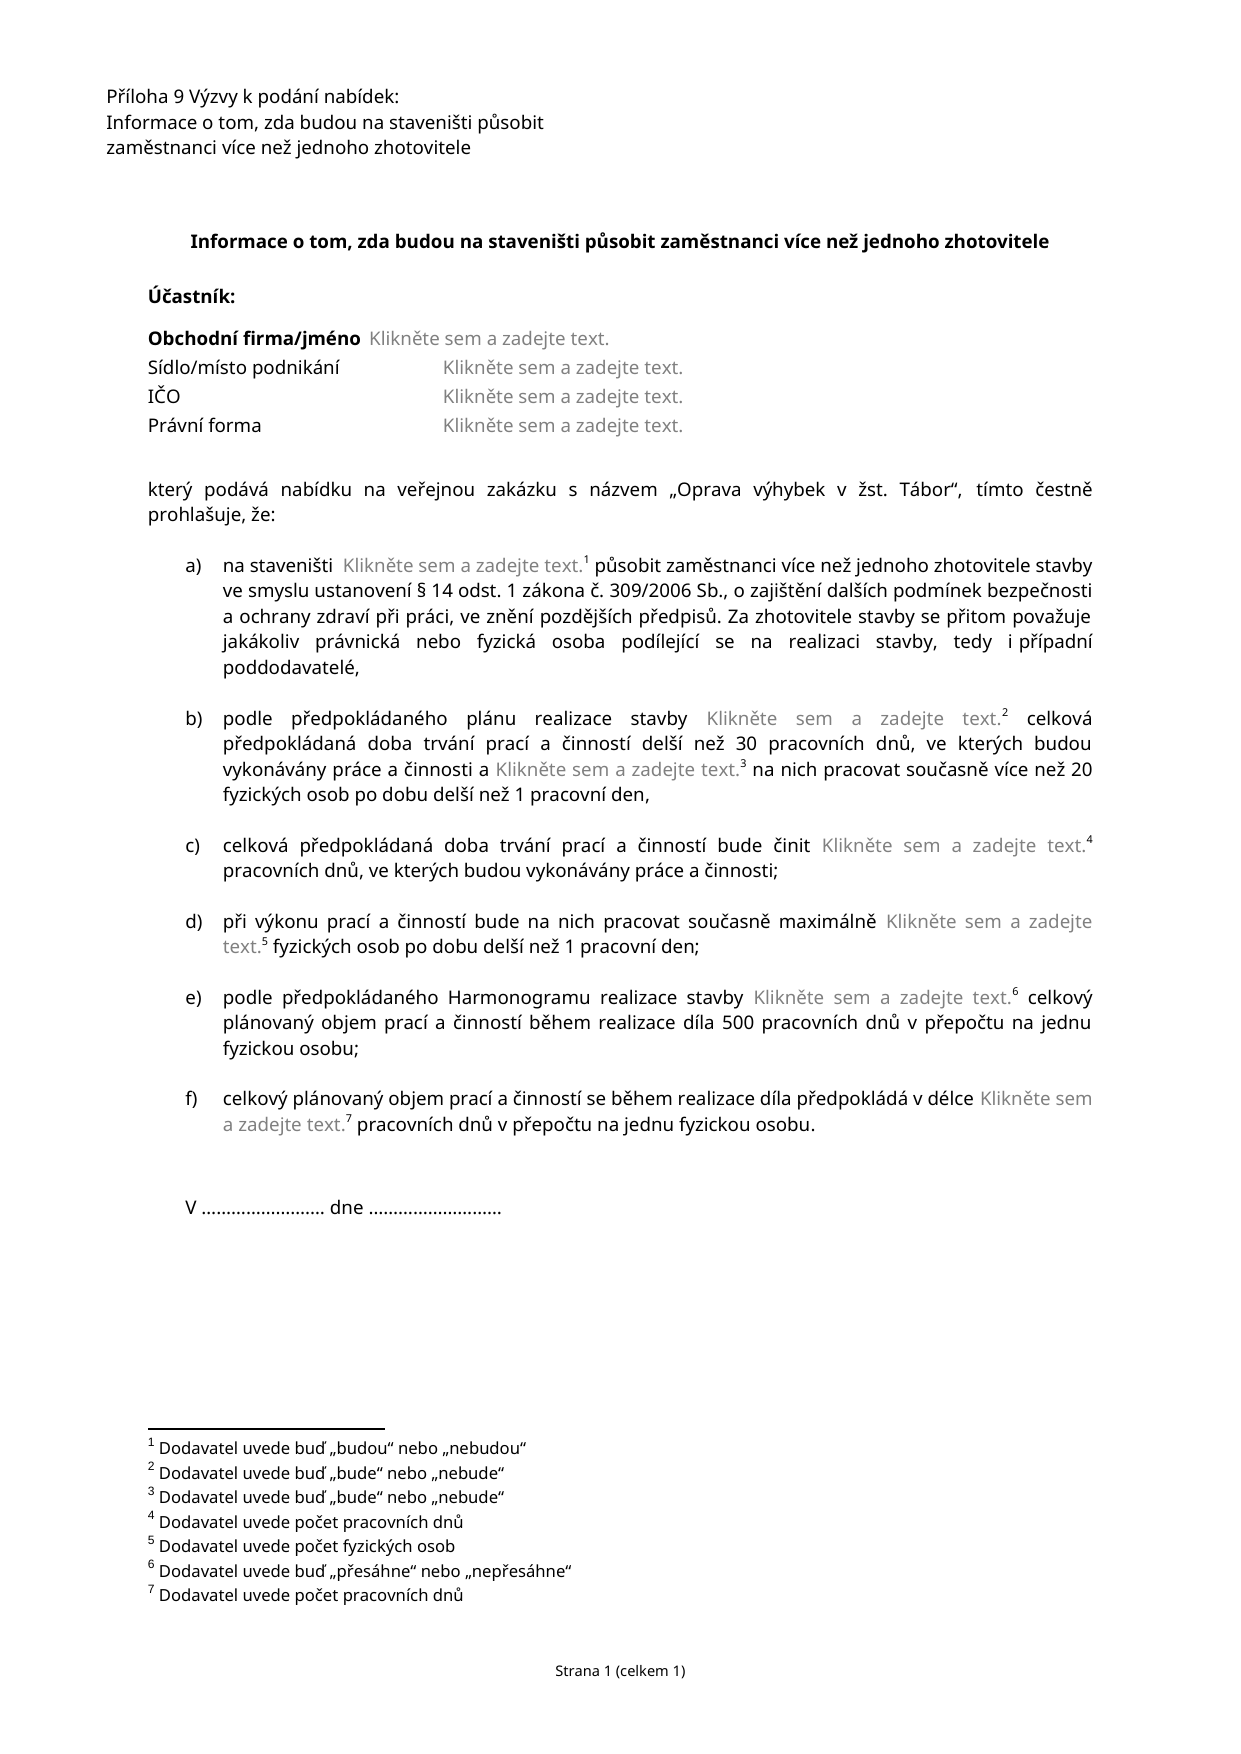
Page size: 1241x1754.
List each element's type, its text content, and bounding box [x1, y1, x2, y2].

list při výkonu prací a činností bude na nich pracovat současně maximálně fyzických osob po dobu delší než 1 pracovní den; [185, 908, 1093, 959]
list podle předpokládaného Harmonogramu realizace stavby celkový plánovaný objem prací a činností během realizace díla 500 pracovních dnů v přepočtu na jednu fyzickou osobu; [185, 984, 1093, 1061]
text Právní forma [148, 409, 1093, 438]
text IČO [148, 380, 1093, 409]
list na staveništi působit zaměstnanci více než jednoho zhotovitele stavby ve smyslu ustanovení § 14 odst. 1 zákona č. 309/2006 Sb., o zajištění dalších podmínek bezpečnosti a ochrany zdraví při práci, ve znění pozdějších předpisů. Za zhotovitele stavby se přitom považuje jakákoliv právnická nebo fyzická osoba podílející se na realizaci stavby, tedy i případní poddodavatelé, [185, 552, 1093, 680]
text Účastník: [148, 279, 1093, 310]
title Informace o tom, zda budou na staveništi působit zaměstnanci více než jednoho zhotovitele [148, 228, 1093, 254]
text V ………………….… dne ……………………… [185, 1191, 1092, 1220]
list podle předpokládaného plánu realizace stavby celková předpokládaná doba trvání prací a činností delší než 30 pracovních dnů, ve kterých budou vykonávány práce a činnosti a na nich pracovat současně více než 20 fyzických osob po dobu delší než 1 pracovní den, [185, 705, 1093, 807]
text Sídlo/místo podnikání [148, 351, 1093, 380]
text který podává nabídku na veřejnou zakázku s názvem „Oprava výhybek v žst. Tábor“, tímto čestně prohlašuje, že: [148, 476, 1093, 527]
list celkový plánovaný objem prací a činností se během realizace díla předpokládá v délce pracovních dnů v přepočtu na jednu fyzickou osobu. [185, 1086, 1093, 1137]
text Obchodní firma/jméno [148, 322, 1093, 351]
list celková předpokládaná doba trvání prací a činností bude činit pracovních dnů, ve kterých budou vykonávány práce a činnosti; [185, 832, 1093, 883]
